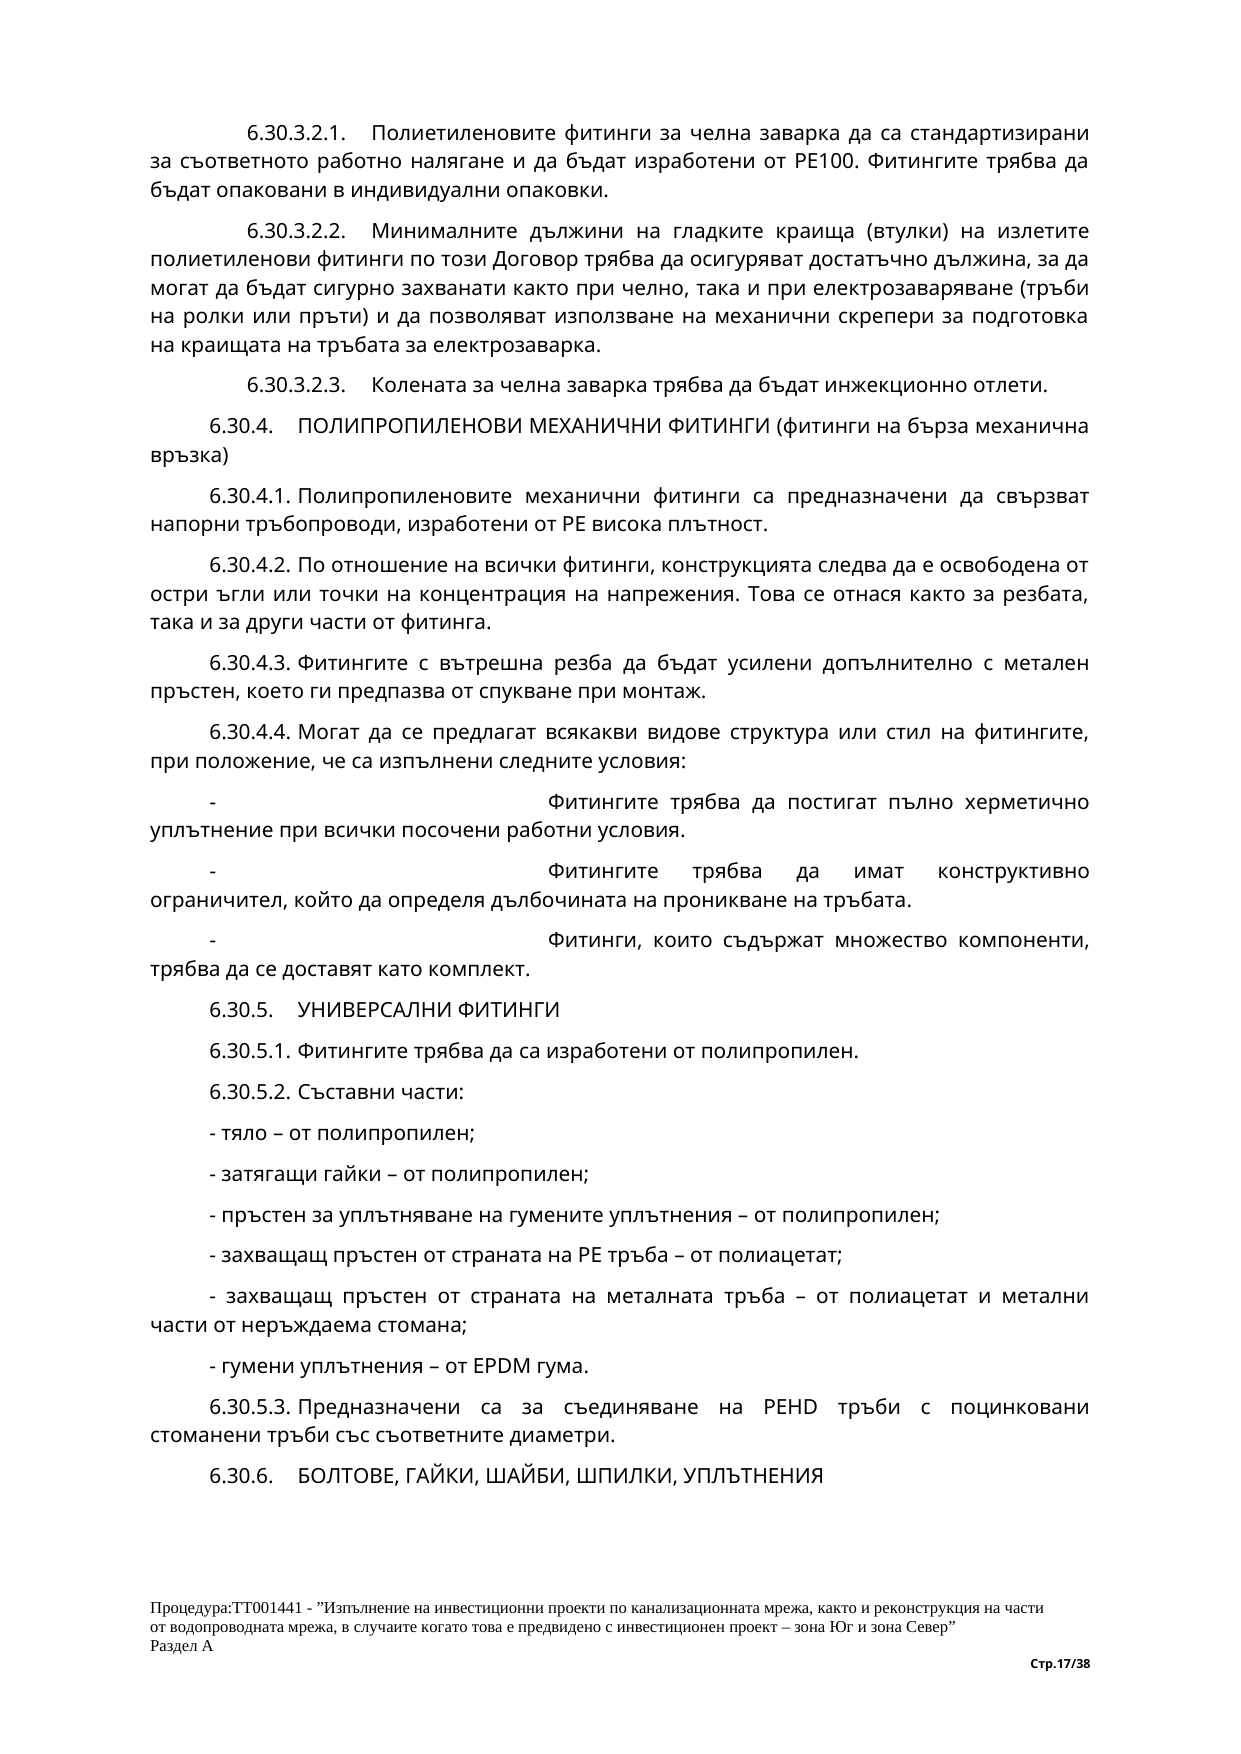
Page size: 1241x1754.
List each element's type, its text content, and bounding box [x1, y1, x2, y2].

list Фитинги, които съдържат множество компоненти, трябва да се доставят като комплект. [150, 926, 1090, 982]
list Могат да се предлагат всякакви видове структура или стил на фитингите, при положение, че са изпълнени следните условия: [150, 717, 1090, 774]
text - захващащ пръстен от страната на РЕ тръба – от полиацетат; [150, 1241, 1090, 1269]
list Минималните дължини на гладките краища (втулки) на излетите полиетиленови фитинги по този Договор трябва да осигуряват достатъчно дължина, за да могат да бъдат сигурно захванати както при челно, така и при електрозаваряване (тръби на ролки или пръти) и да позволяват използване на механични скрепери за подготовка на краищата на тръбата за електрозаварка. [150, 216, 1090, 358]
list Колената за челна заварка трябва да бъдат инжекционно отлети. [150, 371, 1090, 399]
text - тяло – от полипропилен; [150, 1118, 1090, 1146]
list По отношение на всички фитинги, конструкцията следва да е освободена от остри ъгли или точки на концентрация на напрежения. Това се отнася както за резбата, така и за други части от фитинга. [150, 550, 1090, 636]
list Полипропиленовите механични фитинги са предназначени да свързват напорни тръбопроводи, изработени от PE висока плътност. [150, 481, 1090, 538]
text - затягащи гайки – от полипропилен; [150, 1159, 1090, 1187]
text - гумени уплътнения – от EPDM гума. [150, 1351, 1090, 1379]
list Предназначени са за съединяване на РЕНD тръби с поцинковани стоманени тръби със съответните диаметри. [150, 1392, 1090, 1449]
list Полиетиленовите фитинги за челна заварка да са стандартизирани за съответното работно налягане и да бъдат изработени от РЕ100. Фитингите трябва да бъдат опаковани в индивидуални опаковки. [150, 118, 1090, 203]
text - пръстен за уплътняване на гумените уплътнения – от полипропилен; [150, 1200, 1090, 1228]
list Фитингите трябва да са изработени от полипропилен. [150, 1036, 1090, 1064]
list Фитингите с вътрешна резба да бъдат усилени допълнително с метален пръстен, което ги предпазва от спукване при монтаж. [150, 648, 1090, 705]
list Фитингите трябва да имат конструктивно ограничител, който да определя дълбочината на проникване на тръбата. [150, 856, 1090, 913]
list Съставни части: [150, 1077, 1090, 1105]
text - захващащ пръстен от страната на металната тръба – от полиацетат и метални части от неръждаема стомана; [150, 1282, 1090, 1338]
list Фитингите трябва да постигат пълно херметично уплътнение при всички посочени работни условия. [150, 787, 1090, 844]
list УНИВЕРСАЛНИ ФИТИНГИ [150, 995, 1090, 1023]
list БОЛТОВЕ, ГАЙКИ, ШАЙБИ, ШПИЛКИ, УПЛЪТНЕНИЯ [150, 1461, 1090, 1490]
list ПОЛИПРОПИЛЕНОВИ МЕХАНИЧНИ ФИТИНГИ (фитинги на бърза механична връзка) [150, 412, 1090, 468]
